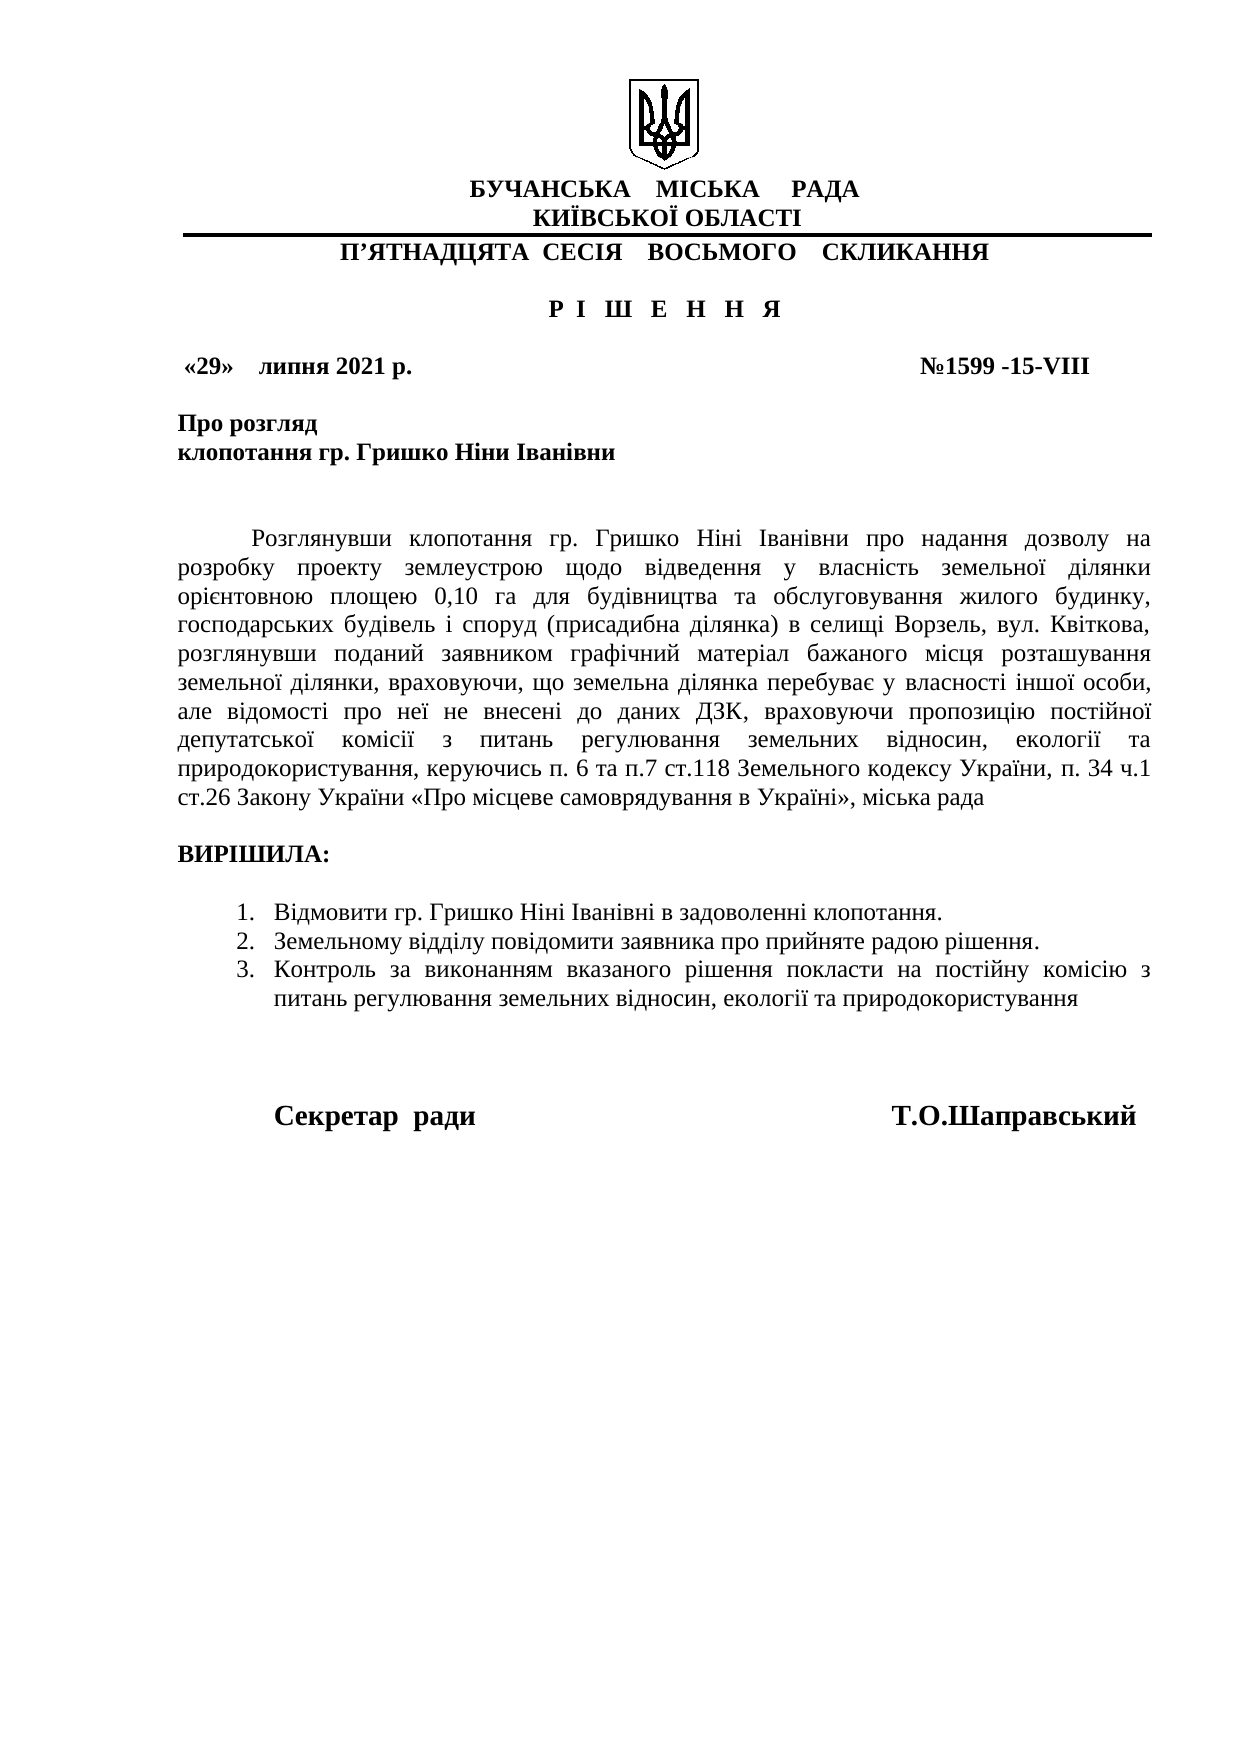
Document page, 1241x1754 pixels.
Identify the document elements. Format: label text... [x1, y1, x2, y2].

text Секретар ради Т.О.Шаправський [274, 1098, 1152, 1132]
list Відмовити гр. Гришко Ніні Іванівні в задоволенні клопотання. [236, 897, 1152, 926]
text БУЧАНСЬКА МІСЬКА РАДА [177, 174, 1152, 203]
text «29» липня 2021 р. №1599 -15-VIIІ [177, 351, 1152, 379]
text П’ЯТНАДЦЯТА СЕСІЯ ВОСЬМОГО СКЛИКАННЯ [177, 237, 1152, 265]
text ВИРІШИЛА: [177, 839, 1152, 868]
text КИЇВСЬКОЇ ОБЛАСТІ [183, 203, 1152, 233]
list Контроль за виконанням вказаного рішення покласти на постійну комісію з питань регулювання земельних відносин, екології та природокористування [236, 954, 1152, 1012]
text клопотання гр. Гришко Ніни Іванівни [177, 437, 1152, 466]
text Про розгляд [177, 408, 1152, 437]
text Розглянувши клопотання гр. Гришко Ніні Іванівни про надання дозволу на розробку проекту землеустрою щодо відведення у власність земельної ділянки орієнтовною площею для будівництва та обслуговування жилого будинку, господарських будівель і споруд (присадибна ділянка) в селищі Ворзель, вул. Квіткова, розглянувши поданий заявником графічний матеріал бажаного місця розташування земельної ділянки, враховуючи, що земельна ділянка перебуває у власності іншої особи, але відомості про неї не внесені до даних ДЗК, враховуючи пропозицію постійної депутатської комісії з питань регулювання земельних відносин, екології та природокористування, керуючись п. 6 та п.7 ст.118 Земельного кодексу України, п. 34 ч.1 ст.26 Закону України «Про місцеве самоврядування в Україні», міська рада [177, 523, 1152, 811]
list Земельному відділу повідомити заявника про прийняте радою рішення. [236, 926, 1152, 954]
text Р І Ш Е Н Н Я [177, 294, 1152, 323]
